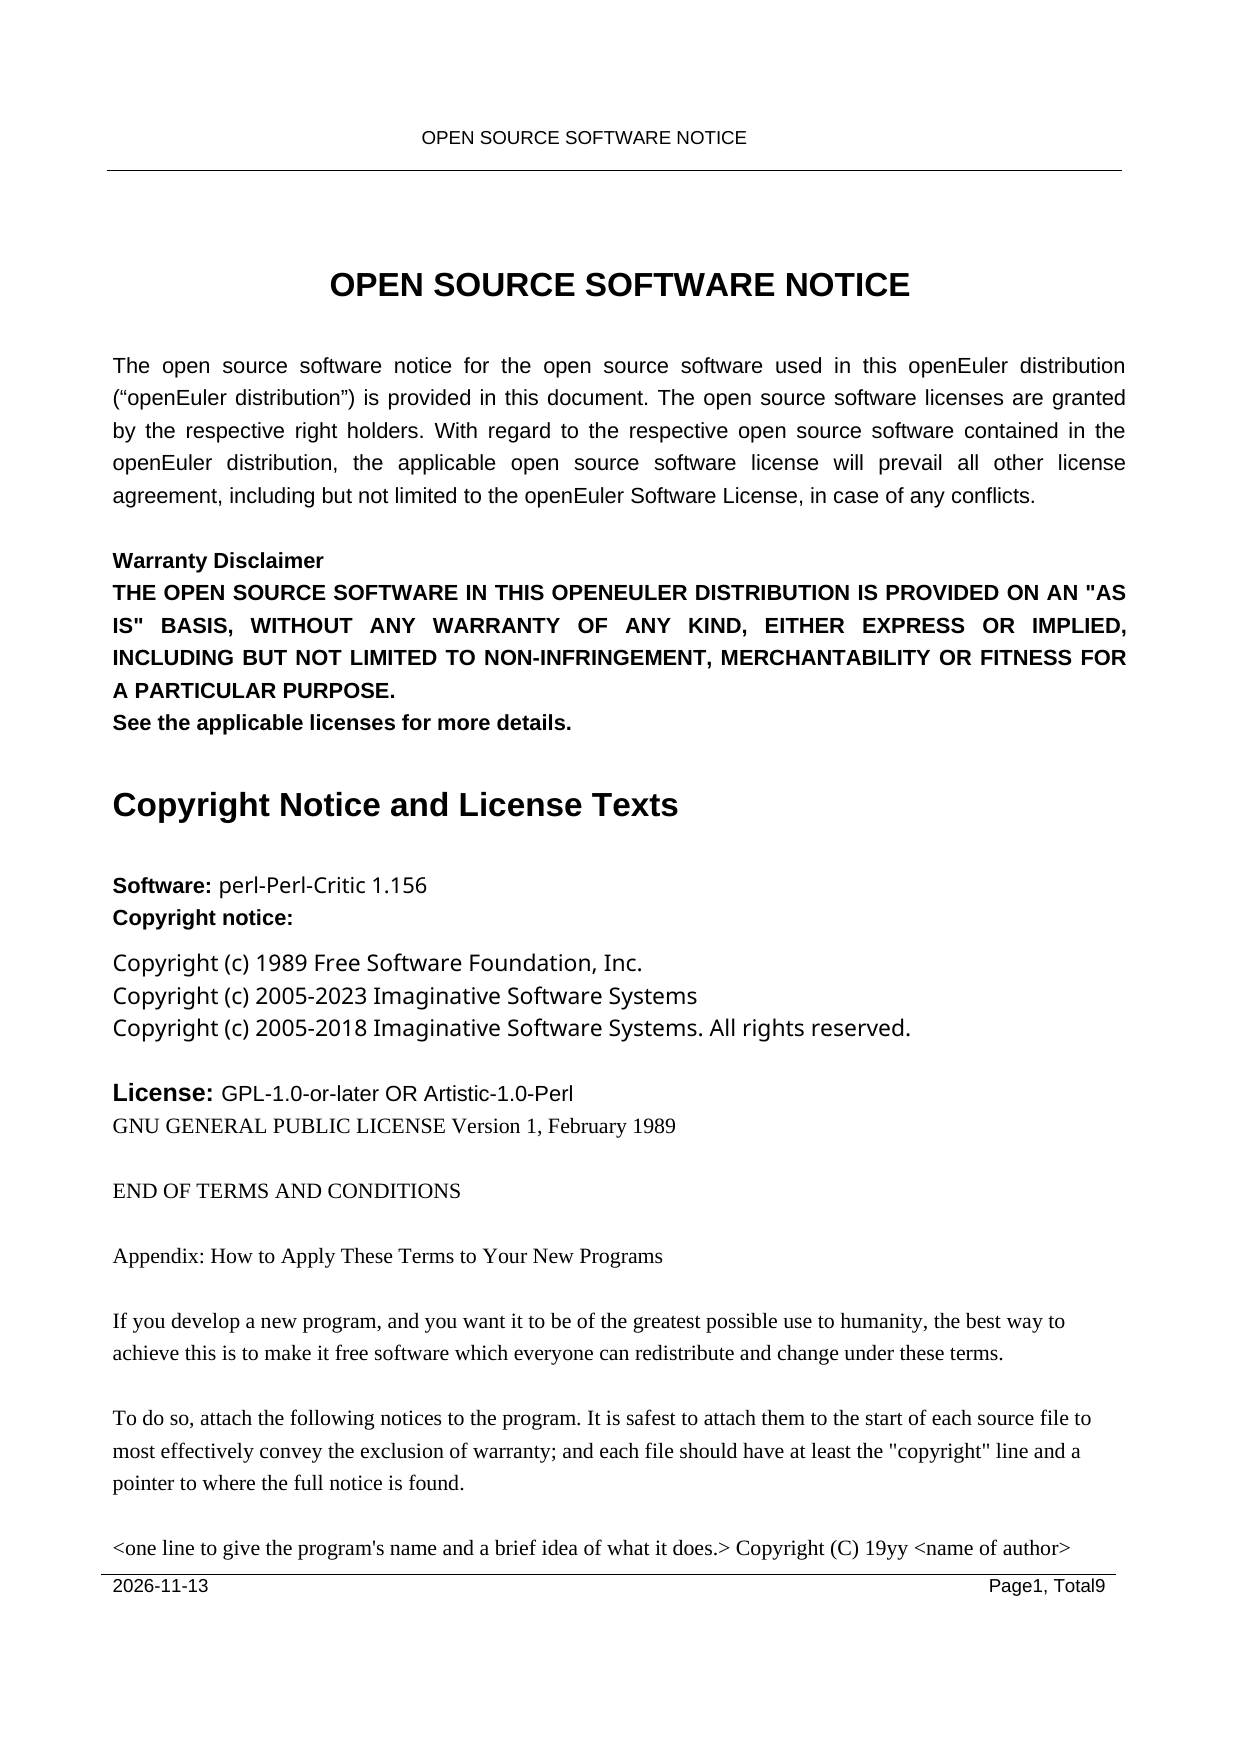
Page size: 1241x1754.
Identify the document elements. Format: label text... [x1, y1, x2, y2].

text License: GPL-1.0-or-later OR Artistic-1.0-Perl [112, 1077, 1128, 1109]
title Software: perl-Perl-Critic 1.156 [112, 869, 1128, 901]
text Copyright notice: [112, 901, 1128, 934]
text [112, 1109, 1128, 1564]
text OPEN SOURCE SOFTWARE NOTICE [112, 251, 1128, 316]
text THE OPEN SOURCE SOFTWARE IN THIS OPENEULER DISTRIBUTION IS PROVIDED ON AN "AS IS" BASIS, WITHOUT ANY WARRANTY OF ANY KIND, EITHER EXPRESS OR IMPLIED, INCLUDING BUT NOT LIMITED TO NON-INFRINGEMENT, MERCHANTABILITY OR FITNESS FOR A PARTICULAR PURPOSE. See the applicable licenses for more details. [112, 576, 1128, 739]
text The open source software notice for the open source software used in this openEuler distribution (“openEuler distribution”) is provided in this document. The open source software licenses are granted by the respective right holders. With regard to the respective open source software contained in the openEuler distribution, the applicable open source software license will prevail all other license agreement, including but not limited to the openEuler Software License, in case of any conflicts. [112, 349, 1128, 511]
text Copyright (c) 1989 Free Software Foundation, Inc. Copyright (c) 2005-2023 Imaginative Software Systems Copyright (c) 2005-2018 Imaginative Software Systems. All rights reserved. [112, 947, 1128, 1077]
text Warranty Disclaimer [112, 544, 1128, 576]
text Copyright Notice and License Texts [112, 771, 1128, 836]
